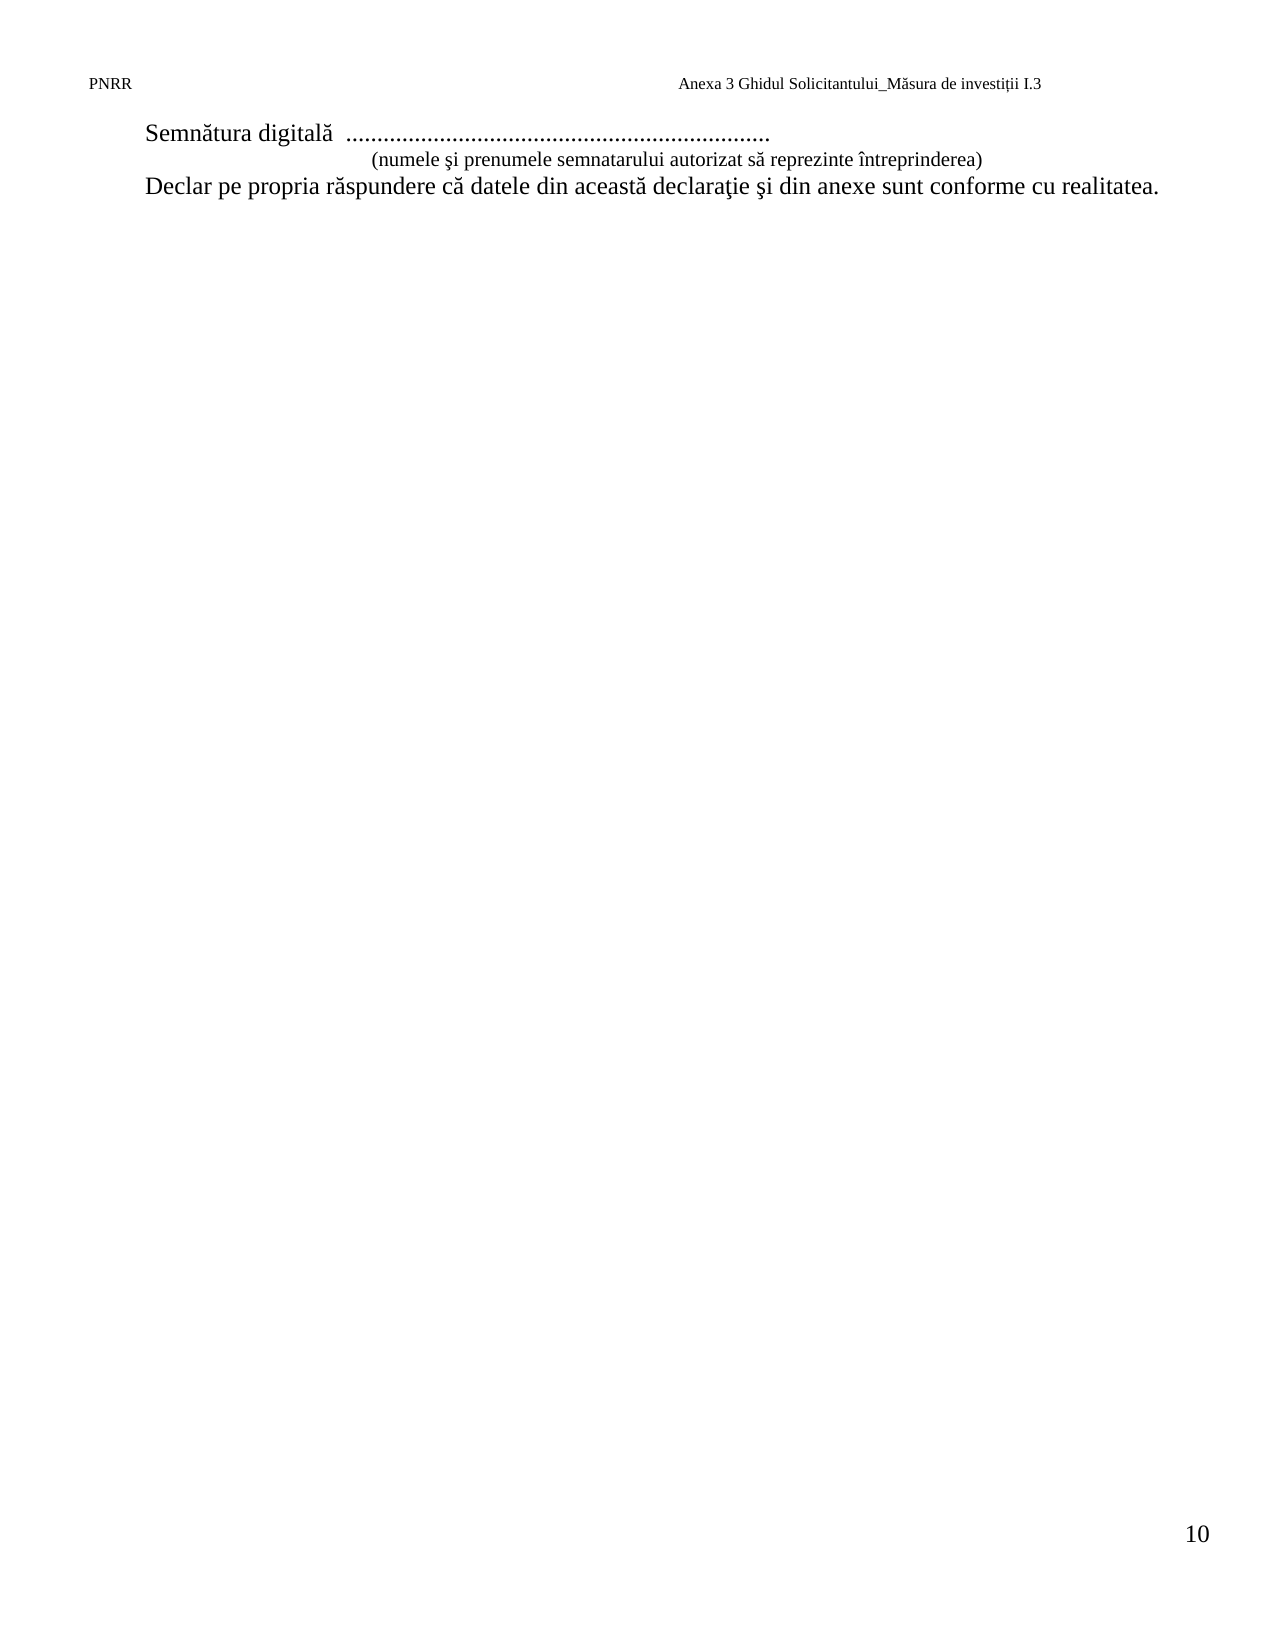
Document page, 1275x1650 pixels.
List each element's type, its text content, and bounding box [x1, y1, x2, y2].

text Declar pe propria răspundere că datele din această declaraţie şi din anexe sunt conforme cu realitatea. [89, 171, 1209, 199]
text (numele şi prenumele semnatarului autorizat să reprezinte întreprinderea) [89, 147, 1209, 171]
text Semnătura digitală .................................................................... [89, 118, 1209, 147]
